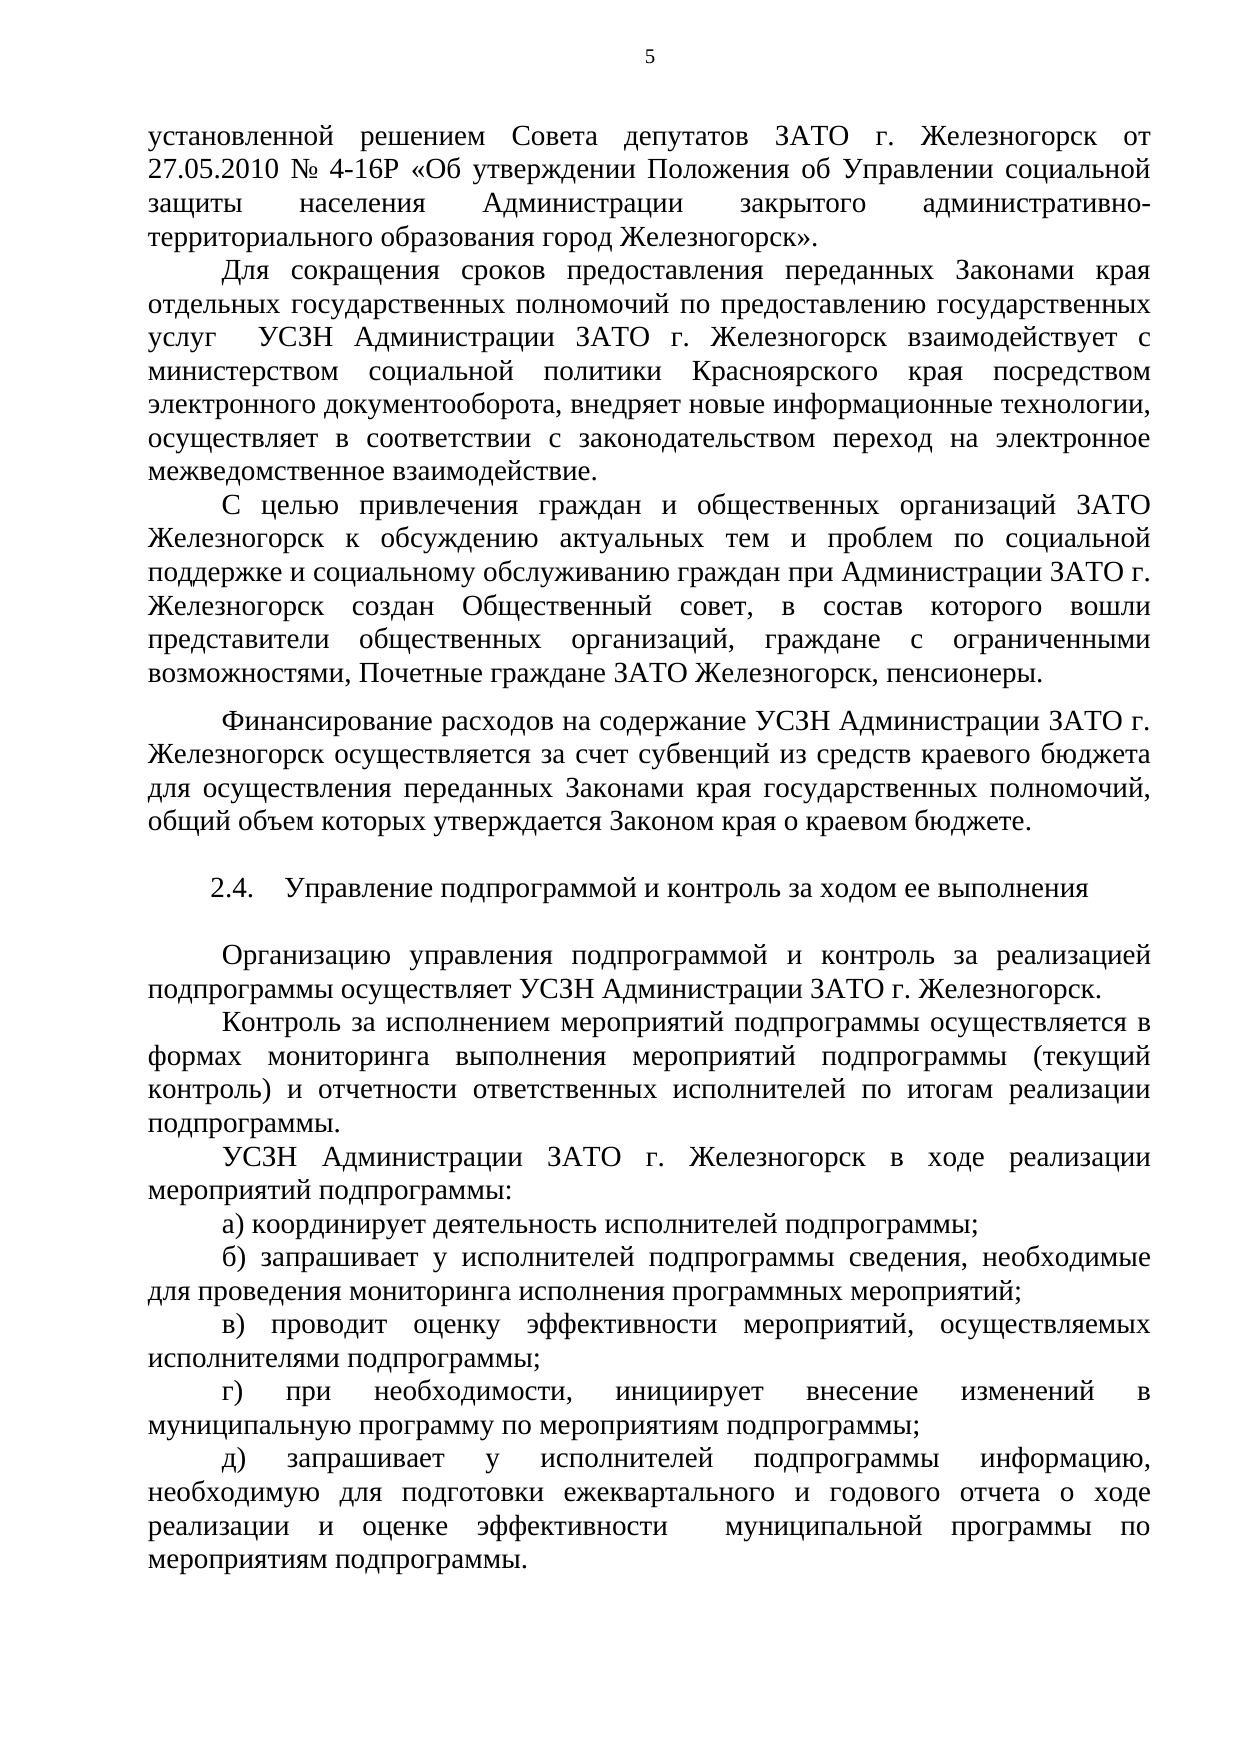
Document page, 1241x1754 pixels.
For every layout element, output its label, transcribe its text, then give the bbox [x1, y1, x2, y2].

text б) запрашивает у исполнителей подпрограммы сведения, необходимые для проведения мониторинга исполнения программных мероприятий; [148, 1239, 1152, 1306]
text Для сокращения сроков предоставления переданных Законами края отдельных государственных полномочий по предоставлению государственных услуг УСЗН Администрации ЗАТО г. Железногорск взаимодействует с министерством социальной политики Красноярского края посредством электронного документооборота, внедряет новые информационные технологии, осуществляет в соответствии с законодательством переход на электронное межведомственное взаимодействие. [148, 252, 1152, 487]
text С целью привлечения граждан и общественных организаций ЗАТО Железногорск к обсуждению актуальных тем и проблем по социальной поддержке и социальному обслуживанию граждан при Администрации ЗАТО г. Железногорск создан Общественный совет, в состав которого вошли представители общественных организаций, граждане с ограниченными возможностями, Почетные граждане ЗАТО Железногорск, пенсионеры. [148, 487, 1152, 688]
text Контроль за исполнением мероприятий подпрограммы осуществляется в формах мониторинга выполнения мероприятий подпрограммы (текущий контроль) и отчетности ответственных исполнителей по итогам реализации подпрограммы. [148, 1004, 1152, 1139]
text УСЗН Администрации ЗАТО г. Железногорск в ходе реализации мероприятий подпрограммы: [148, 1139, 1152, 1206]
text г) при необходимости, инициирует внесение изменений в муниципальную программу по мероприятиям подпрограммы; [148, 1373, 1152, 1441]
text Финансирование расходов на содержание УСЗН Администрации ЗАТО г. Железногорск осуществляется за счет субвенций из средств краевого бюджета для осуществления переданных Законами края государственных полномочий, общий объем которых утверждается Законом края о краевом бюджете. [148, 703, 1152, 837]
text а) координирует деятельность исполнителей подпрограммы; [148, 1206, 1152, 1239]
list Управление подпрограммой и контроль за ходом ее выполнения [148, 870, 1152, 904]
text в) проводит оценку эффективности мероприятий, осуществляемых исполнителями подпрограммы; [148, 1306, 1152, 1373]
text Организацию управления подпрограммой и контроль за реализацией подпрограммы осуществляет УСЗН Администрации ЗАТО г. Железногорск. [148, 937, 1152, 1004]
text д) запрашивает у исполнителей подпрограммы информацию, необходимую для подготовки ежеквартального и годового отчета о ходе реализации и оценке эффективности муниципальной программы по мероприятиям подпрограммы. [148, 1441, 1152, 1575]
